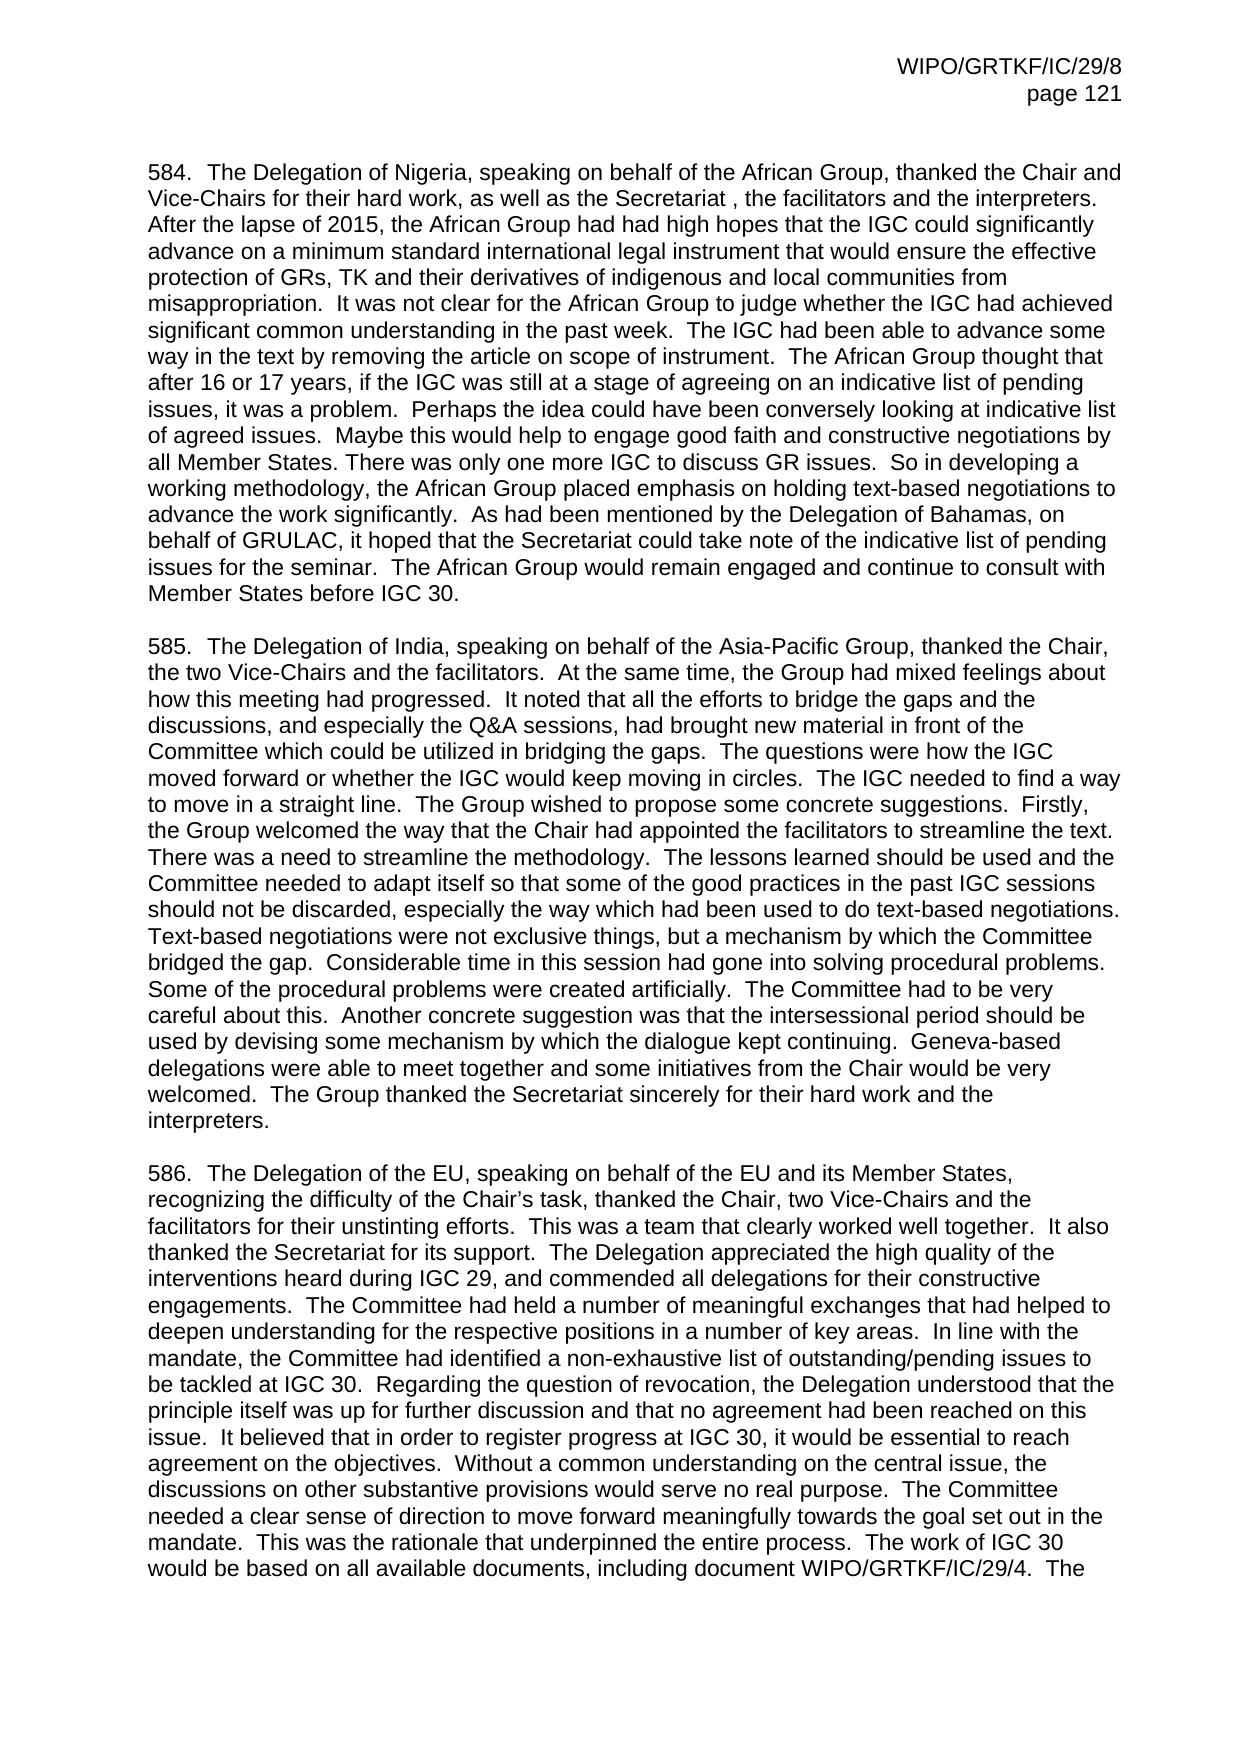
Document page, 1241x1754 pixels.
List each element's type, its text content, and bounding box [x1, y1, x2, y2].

list The Delegation of India, speaking on behalf of the Asia-Pacific Group, thanked the Chair, the two Vice-Chairs and the facilitators. At the same time, the Group had mixed feelings about how this meeting had progressed. It noted that all the efforts to bridge the gaps and the discussions, and especially the Q&A sessions, had brought new material in front of the Committee which could be utilized in bridging the gaps. The questions were how the IGC moved forward or whether the IGC would keep moving in circles. The IGC needed to find a way to move in a straight line. The Group wished to propose some concrete suggestions. Firstly, the Group welcomed the way that the Chair had appointed the facilitators to streamline the text. There was a need to streamline the methodology. The lessons learned should be used and the Committee needed to adapt itself so that some of the good practices in the past IGC sessions should not be discarded, especially the way which had been used to do text-based negotiations. Text-based negotiations were not exclusive things, but a mechanism by which the Committee bridged the gap. Considerable time in this session had gone into solving procedural problems. Some of the procedural problems were created artificially. The Committee had to be very careful about this. Another concrete suggestion was that the intersessional period should be used by devising some mechanism by which the dialogue kept continuing. Geneva-based delegations were able to meet together and some initiatives from the Chair would be very welcomed. The Group thanked the Secretariat sincerely for their hard work and the interpreters. [148, 633, 1122, 1134]
list The Delegation of Nigeria, speaking on behalf of the African Group, thanked the Chair and Vice-Chairs for their hard work, as well as the Secretariat , the facilitators and the interpreters. After the lapse of 2015, the African Group had had high hopes that the IGC could significantly advance on a minimum standard international legal instrument that would ensure the effective protection of GRs, TK and their derivatives of indigenous and local communities from misappropriation. It was not clear for the African Group to judge whether the IGC had achieved significant common understanding in the past week. The IGC had been able to advance some way in the text by removing the article on scope of instrument. The African Group thought that after 16 or 17 years, if the IGC was still at a stage of agreeing on an indicative list of pending issues, it was a problem. Perhaps the idea could have been conversely looking at indicative list of agreed issues. Maybe this would help to engage good faith and constructive negotiations by all Member States. There was only one more IGC to discuss GR issues. So in developing a working methodology, the African Group placed emphasis on holding text-based negotiations to advance the work significantly. As had been mentioned by the Delegation of Bahamas, on behalf of GRULAC, it hoped that the Secretariat could take note of the indicative list of pending issues for the seminar. The African Group would remain engaged and continue to consult with Member States before IGC 30. [148, 158, 1122, 607]
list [148, 1160, 1122, 1582]
